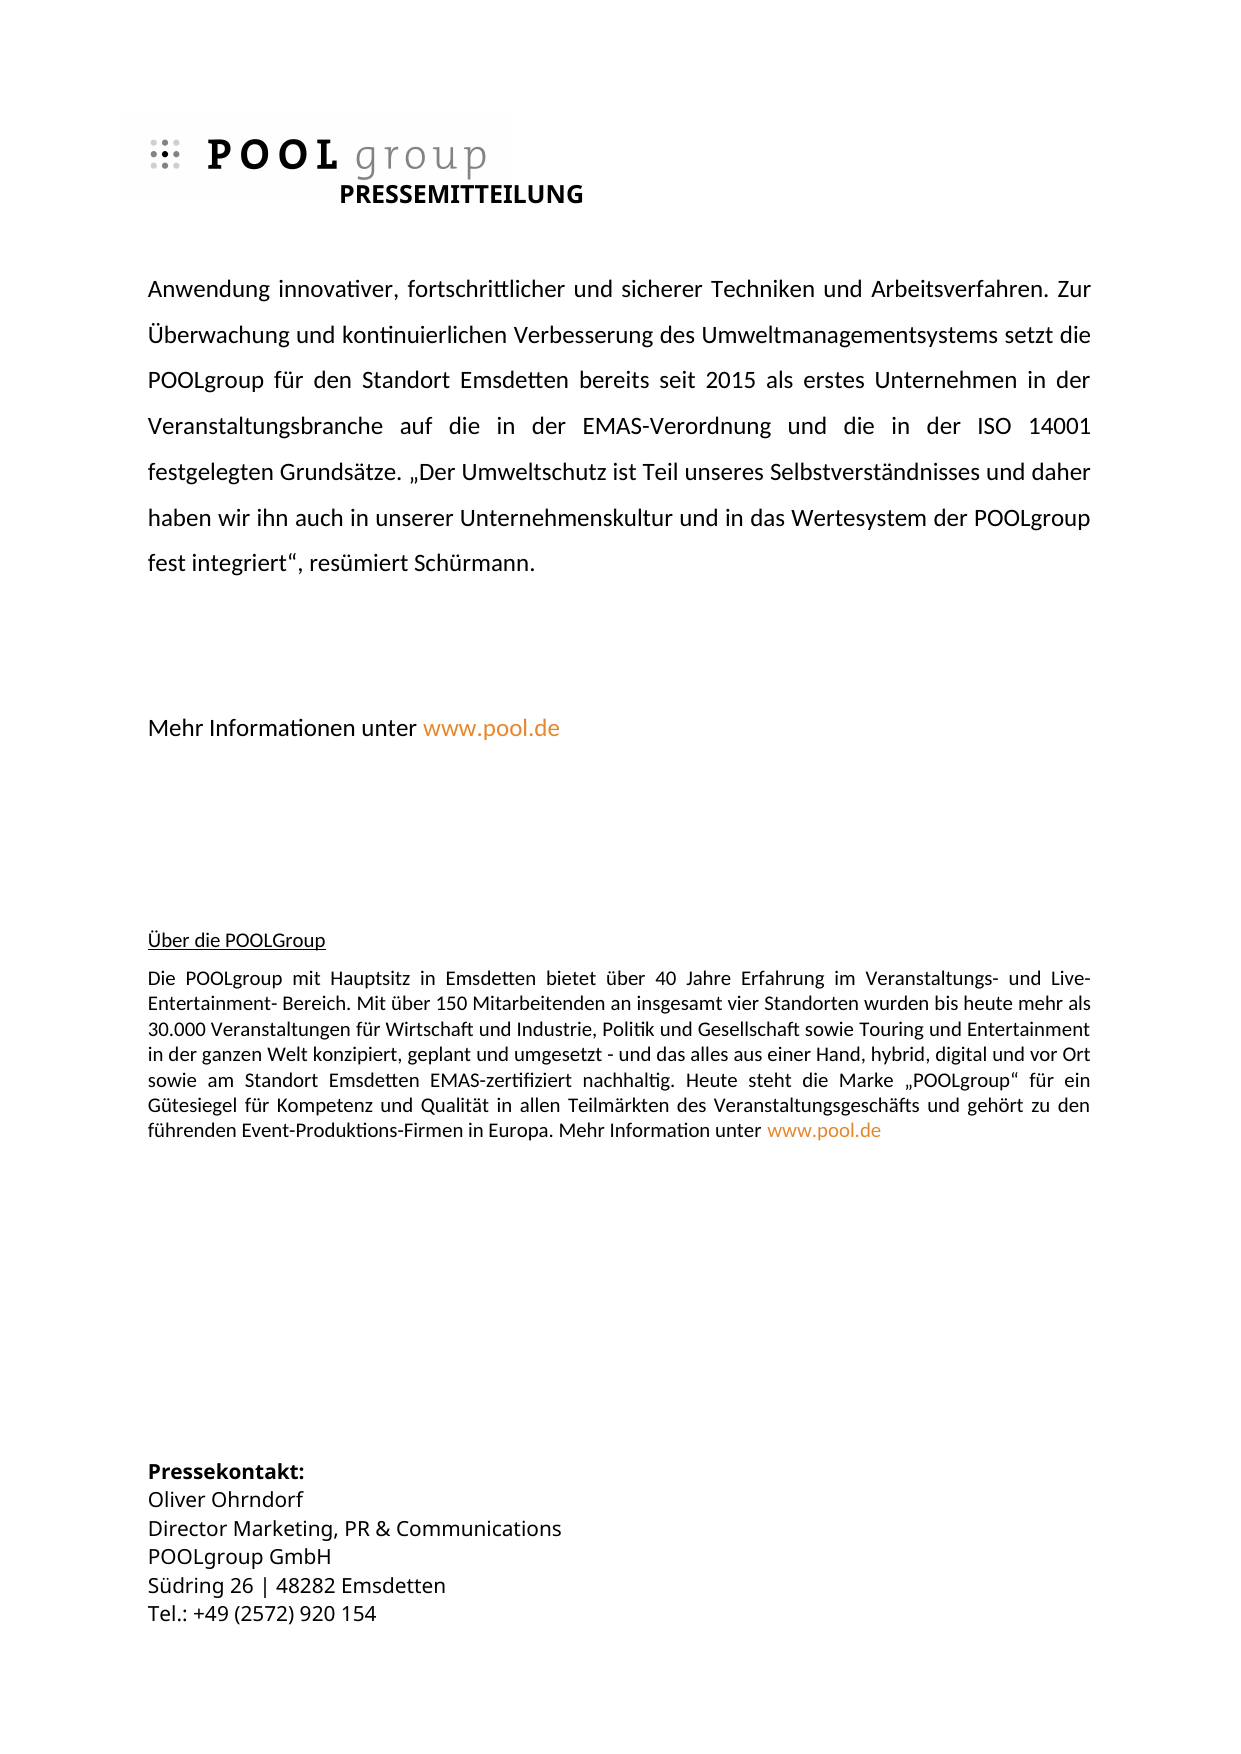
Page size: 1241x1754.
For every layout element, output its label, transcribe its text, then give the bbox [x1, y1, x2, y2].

text Die POOLgroup mit Hauptsitz in Emsdetten bietet über 40 Jahre Erfahrung im Veranstaltungs- und Live-Entertainment- Bereich. Mit über 150 Mitarbeitenden an insgesamt vier Standorten wurden bis heute mehr als 30.000 Veranstaltungen für Wirtschaft und Industrie, Politik und Gesellschaft sowie Touring und Entertainment in der ganzen Welt konzipiert, geplant und umgesetzt - und das alles aus einer Hand, hybrid, digital und vor Ort sowie am Standort Emsdetten EMAS-zertifiziert nachhaltig. Heute steht die Marke „POOLgroup“ für ein Gütesiegel für Kompetenz und Qualität in allen Teilmärkten des Veranstaltungsgeschäfts und gehört zu den führenden Event-Produktions-Firmen in Europa. Mehr Information unter www.pool.de [148, 965, 1092, 1143]
text Oliver Ohrndorf Director Marketing, PR & Communications POOLgroup GmbH Südring 26 | 48282 Emsdetten Tel.: +49 (2572) 920 154 [148, 1485, 1092, 1628]
text Mehr Informationen unter www.pool.de [148, 712, 1092, 743]
picture [469, 188, 479, 198]
picture [122, 111, 514, 198]
text Pressekontakt: [148, 1457, 1092, 1485]
text Über die POOLGroup [148, 927, 1092, 952]
